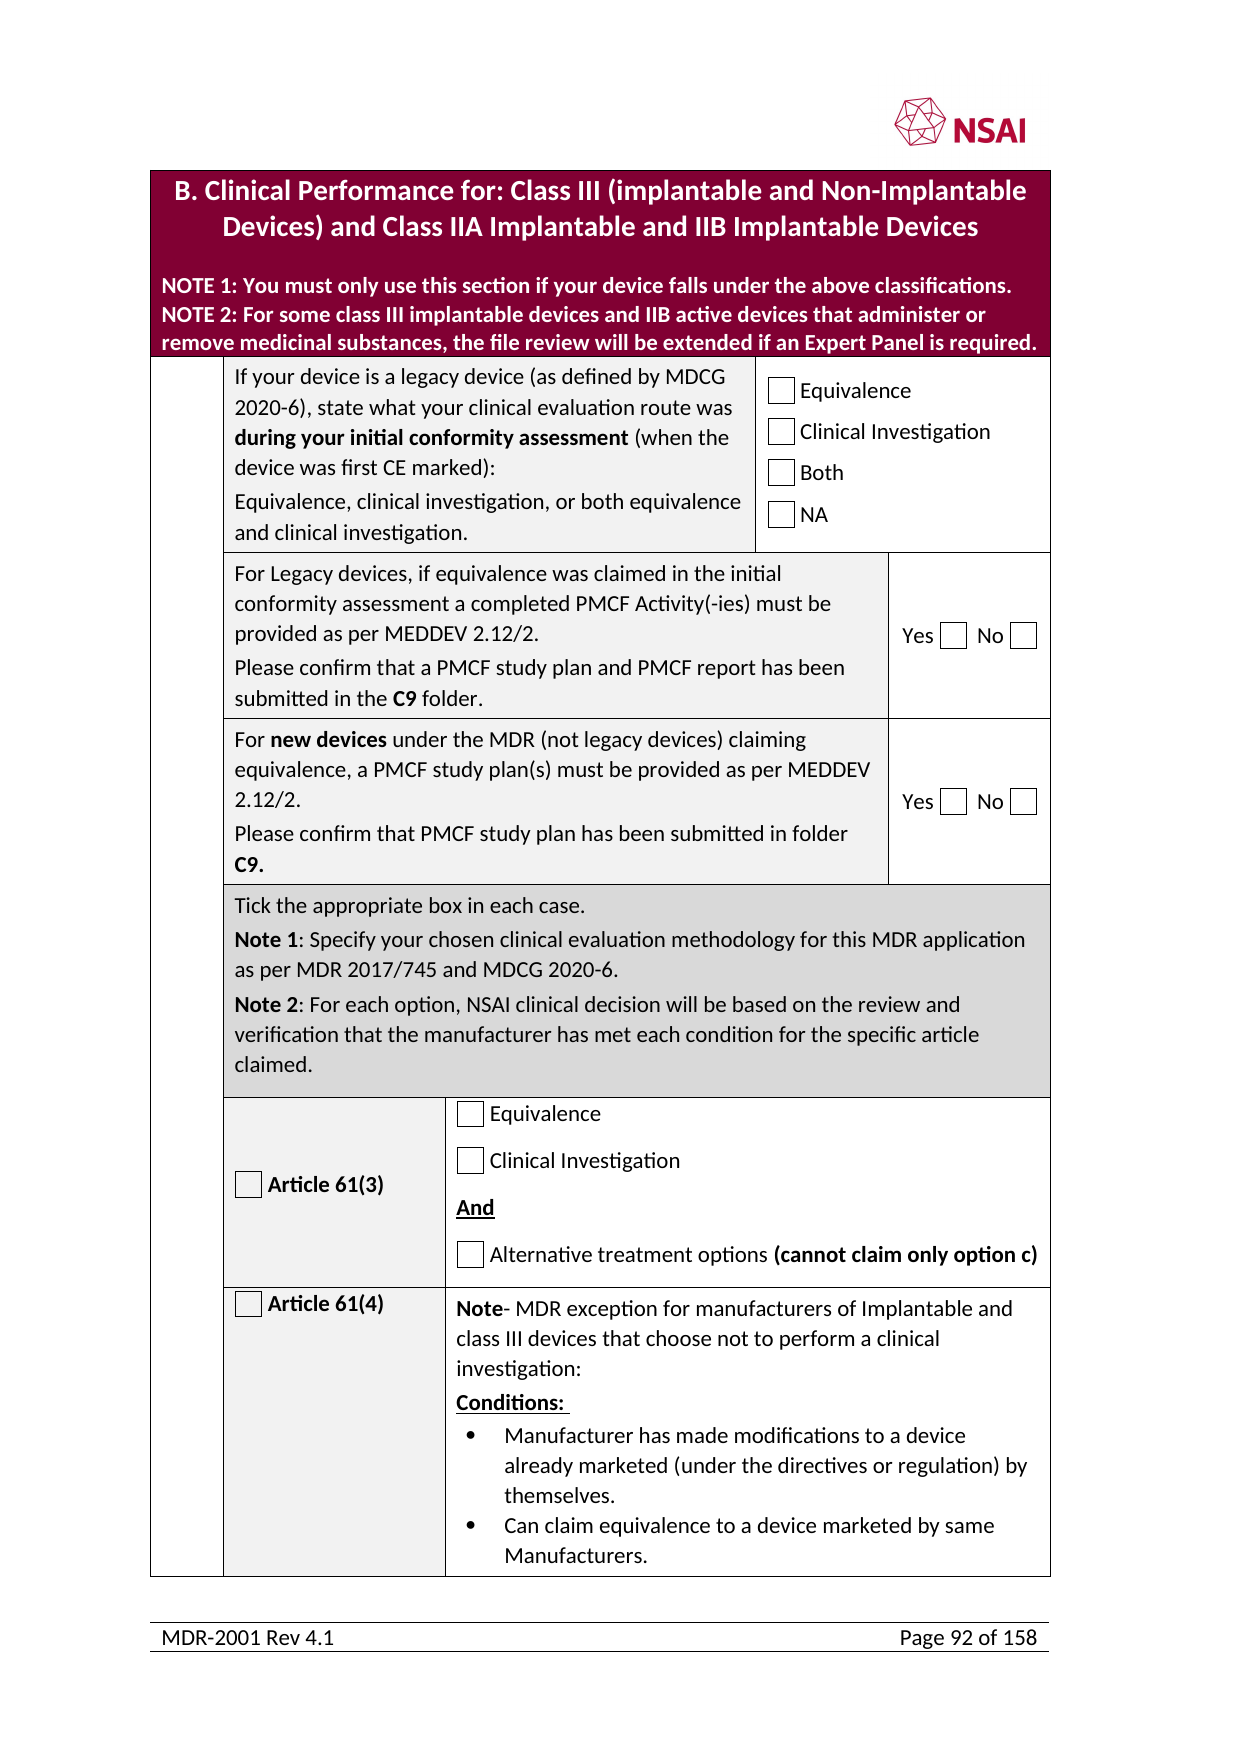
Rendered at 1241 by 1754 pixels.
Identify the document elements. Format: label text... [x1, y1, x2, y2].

table_cell Yes No [889, 719, 1050, 884]
table_cell Tick the appropriate box in each case. Note 1: Specify your chosen clinical evaluation methodology for this MDR application as per MDR 2017/745 and MDCG 2020-6. Note 2: For each option, NSAI clinical decision will be based on the review and verification that the manufacturer has met each condition for the specific article claimed. [224, 885, 1050, 1097]
table_cell Yes No [889, 553, 1050, 718]
table_header B. Clinical Performance for: Class III (implantable and Non-Implantable Devices) and Class IIA Implantable and IIB Implantable Devices NOTE 1: You must only use this section if your device falls under the above classifications. NOTE 2: For some class III implantable devices and IIB active devices that administer or remove medicinal substances, the file review will be extended if an Expert Panel is required. [151, 171, 1050, 356]
table_cell Equivalence Clinical Investigation Both NA [756, 357, 1050, 552]
picture [870, 73, 1049, 170]
table_cell Article 61(3) [224, 1098, 445, 1287]
table_cell If your device is a legacy device (as defined by MDCG 2020-6), state what your clinical evaluation route was during your initial conformity assessment (when the device was first CE marked): Equivalence, clinical investigation, or both equivalence and clinical investigation. [224, 357, 755, 552]
table_cell Article 61(4) [224, 1288, 445, 1576]
table_cell Equivalence Clinical Investigation And Alternative treatment options (cannot claim only option c) [446, 1098, 1050, 1287]
table_cell For new devices under the MDR (not legacy devices) claiming equivalence, a PMCF study plan(s) must be provided as per MEDDEV 2.12/2. Please confirm that PMCF study plan has been submitted in folder C9. [224, 719, 888, 884]
table_cell For Legacy devices, if equivalence was claimed in the initial conformity assessment a completed PMCF Activity(-ies) must be provided as per MEDDEV 2.12/2. Please confirm that a PMCF study plan and PMCF report has been submitted in the C9 folder. [224, 553, 888, 718]
